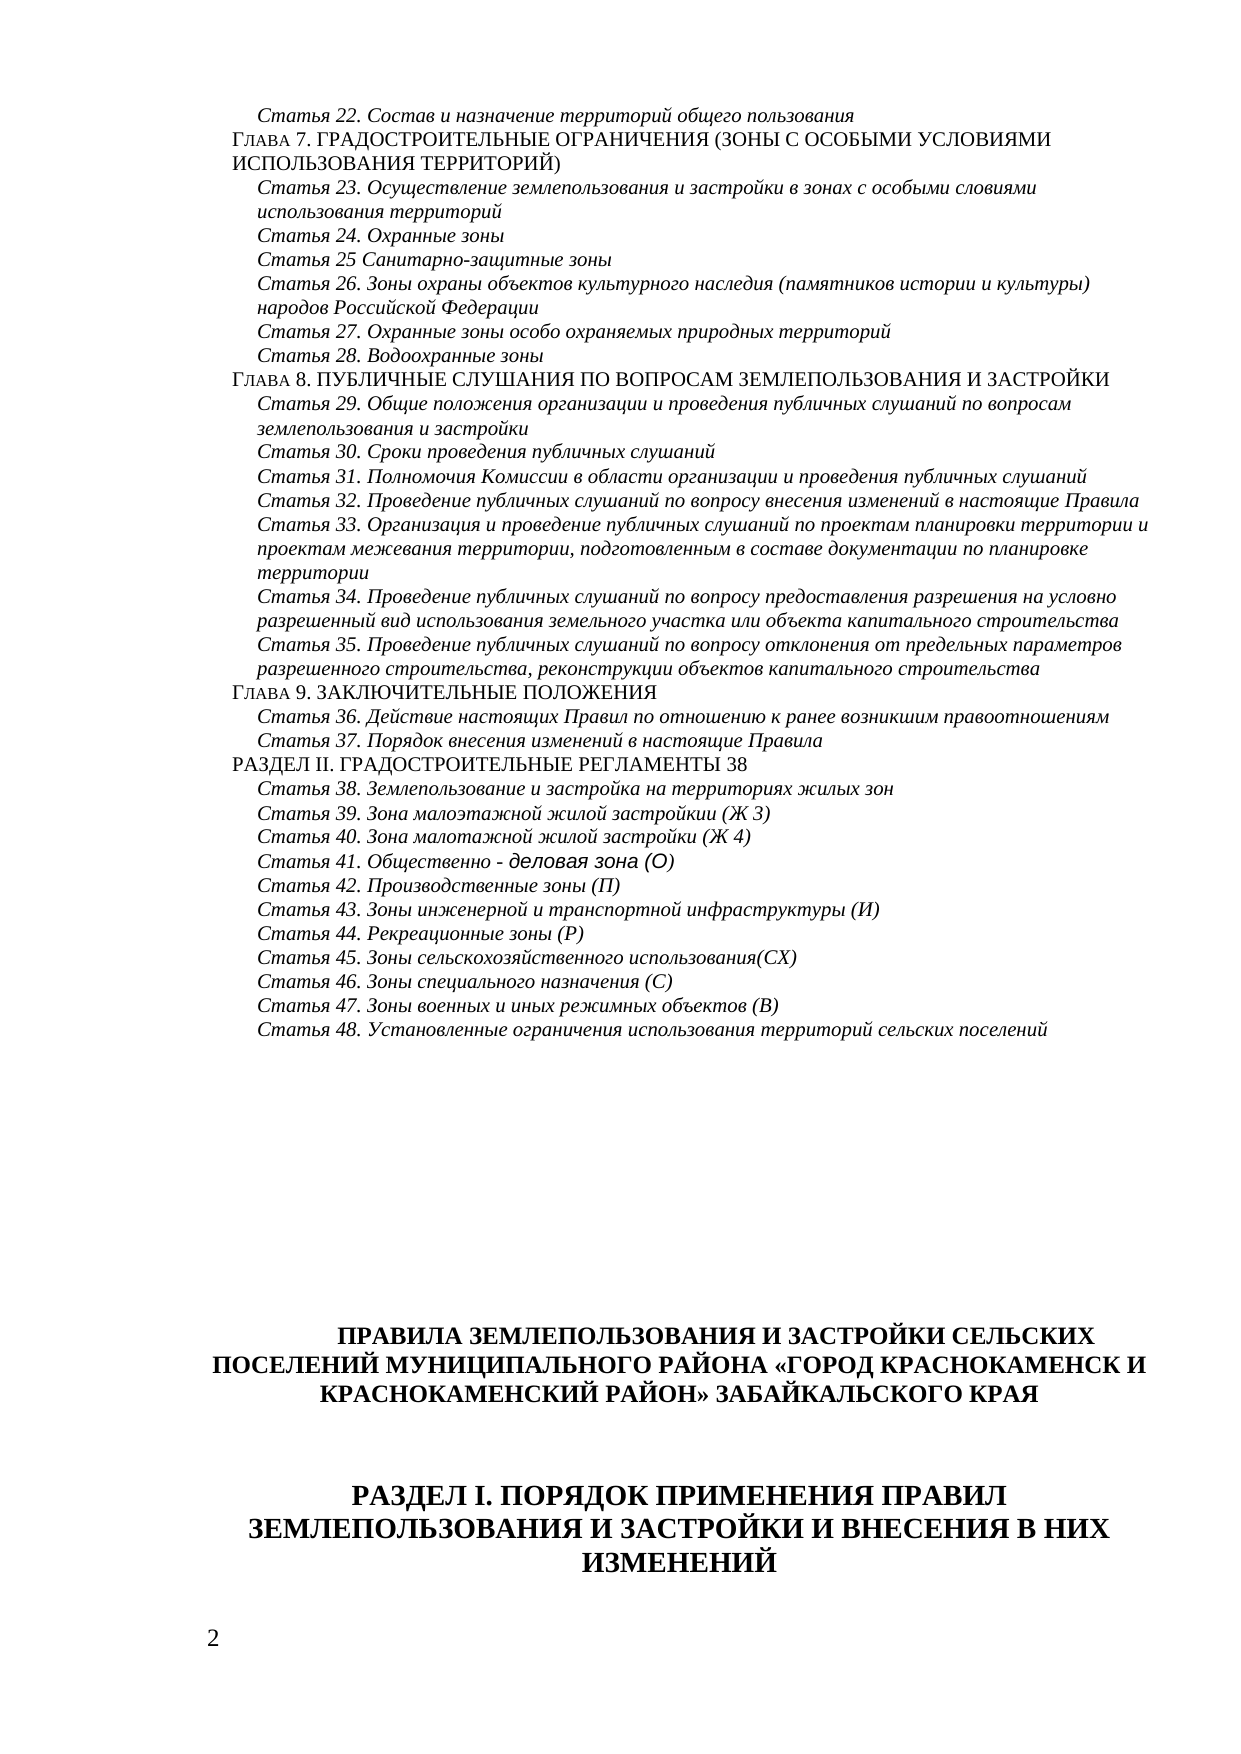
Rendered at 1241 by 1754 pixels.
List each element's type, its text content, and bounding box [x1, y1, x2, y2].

text Статья 40. Зона малотажной жилой застройки (Ж 4) [257, 824, 1152, 848]
text Статья 24. Охранные зоны [257, 223, 1152, 247]
text Статья 38. Землепользование и застройка на территориях жилых зон [257, 776, 1152, 800]
text Статья 25 Санитарно-защитные зоны [257, 247, 1152, 271]
text ПРАВИЛА ЗЕМЛЕПОЛЬЗОВАНИЯ И ЗАСТРОЙКИ СЕЛЬСКИХ ПОСЕЛЕНИЙ МУНИЦИПАЛЬНОГО РАЙОНА «ГОРОД КРАСНОКАМЕНСК И КРАСНОКАМЕНСКИЙ РАЙОН» ЗАБАЙКАЛЬСКОГО КРАЯ [207, 1321, 1152, 1408]
text Глава 9. ЗАКЛЮЧИТЕЛЬНЫЕ ПОЛОЖЕНИЯ [232, 680, 1152, 704]
text Статья 34. Проведение публичных слушаний по вопросу предоставления разрешения на условно разрешенный вид использования земельного участка или объекта капитального строительства [257, 584, 1152, 632]
text Глава 7. ГРАДОСТРОИТЕЛЬНЫЕ ОГРАНИЧЕНИЯ (ЗОНЫ С ОСОБЫМИ УСЛОВИЯМИ ИСПОЛЬЗОВАНИЯ ТЕРРИТОРИЙ) [232, 127, 1152, 175]
text Статья 47. Зоны военных и иных режимных объектов (В) [257, 993, 1152, 1017]
text РАЗДЕЛ II. ГРАДОСТРОИТЕЛЬНЫЕ РЕГЛАМЕНТЫ 38 [232, 752, 1152, 776]
text Статья 46. Зоны специального назначения (С) [257, 969, 1152, 993]
text Статья 36. Действие настоящих Правил по отношению к ранее возникшим правоотношениям [257, 704, 1152, 728]
text Статья 33. Организация и проведение публичных слушаний по проектам планировки территории и проектам межевания территории, подготовленным в составе документации по планировке территории [257, 512, 1152, 584]
text Статья 26. Зоны охраны объектов культурного наследия (памятников истории и культуры) народов Российской Федерации [257, 271, 1152, 319]
text Статья 37. Порядок внесения изменений в настоящие Правила [257, 728, 1152, 752]
text Статья 39. Зона малоэтажной жилой застройкии (Ж 3) [257, 800, 1152, 824]
text Статья 30. Сроки проведения публичных слушаний [257, 439, 1152, 463]
text Статья 43. Зоны инженерной и транспортной инфраструктуры (И) [257, 897, 1152, 921]
text Статья 27. Охранные зоны особо охраняемых природных территорий [257, 319, 1152, 343]
text Статья 44. Рекреационные зоны (Р) [257, 921, 1152, 945]
text Статья 28. Водоохранные зоны [257, 343, 1152, 367]
subtitle РАЗДЕЛ I. ПОРЯДОК ПРИМЕНЕНИЯ ПРАВИЛ ЗЕМЛЕПОЛЬЗОВАНИЯ И ЗАСТРОЙКИ И ВНЕСЕНИЯ В НИХ ИЗМЕНЕНИЙ [207, 1478, 1152, 1579]
text Глава 8. ПУБЛИЧНЫЕ СЛУШАНИЯ ПО ВОПРОСАМ ЗЕМЛЕПОЛЬЗОВАНИЯ И ЗАСТРОЙКИ [232, 367, 1152, 391]
text Статья 45. Зоны сельскохозяйственного использования(СХ) [257, 945, 1152, 969]
text Статья 22. Состав и назначение территорий общего пользования [257, 103, 1152, 127]
text Статья 35. Проведение публичных слушаний по вопросу отклонения от предельных параметров разрешенного строительства, реконструкции объектов капитального строительства [257, 632, 1152, 680]
text Статья 29. Общие положения организации и проведения публичных слушаний по вопросам землепользования и застройки [257, 391, 1152, 439]
text Статья 23. Осуществление землепользования и застройки в зонах с особыми словиями использования территорий [257, 175, 1152, 223]
text Статья 48. Установленные ограничения использования территорий сельских поселений [257, 1017, 1152, 1041]
text Статья 41. Общественно - деловая зона (О) [257, 848, 1152, 873]
text Статья 42. Производственные зоны (П) [257, 873, 1152, 897]
text Статья 31. Полномочия Комиссии в области организации и проведения публичных слушаний [257, 463, 1152, 488]
text Статья 32. Проведение публичных слушаний по вопросу внесения изменений в настоящие Правила [257, 488, 1152, 512]
